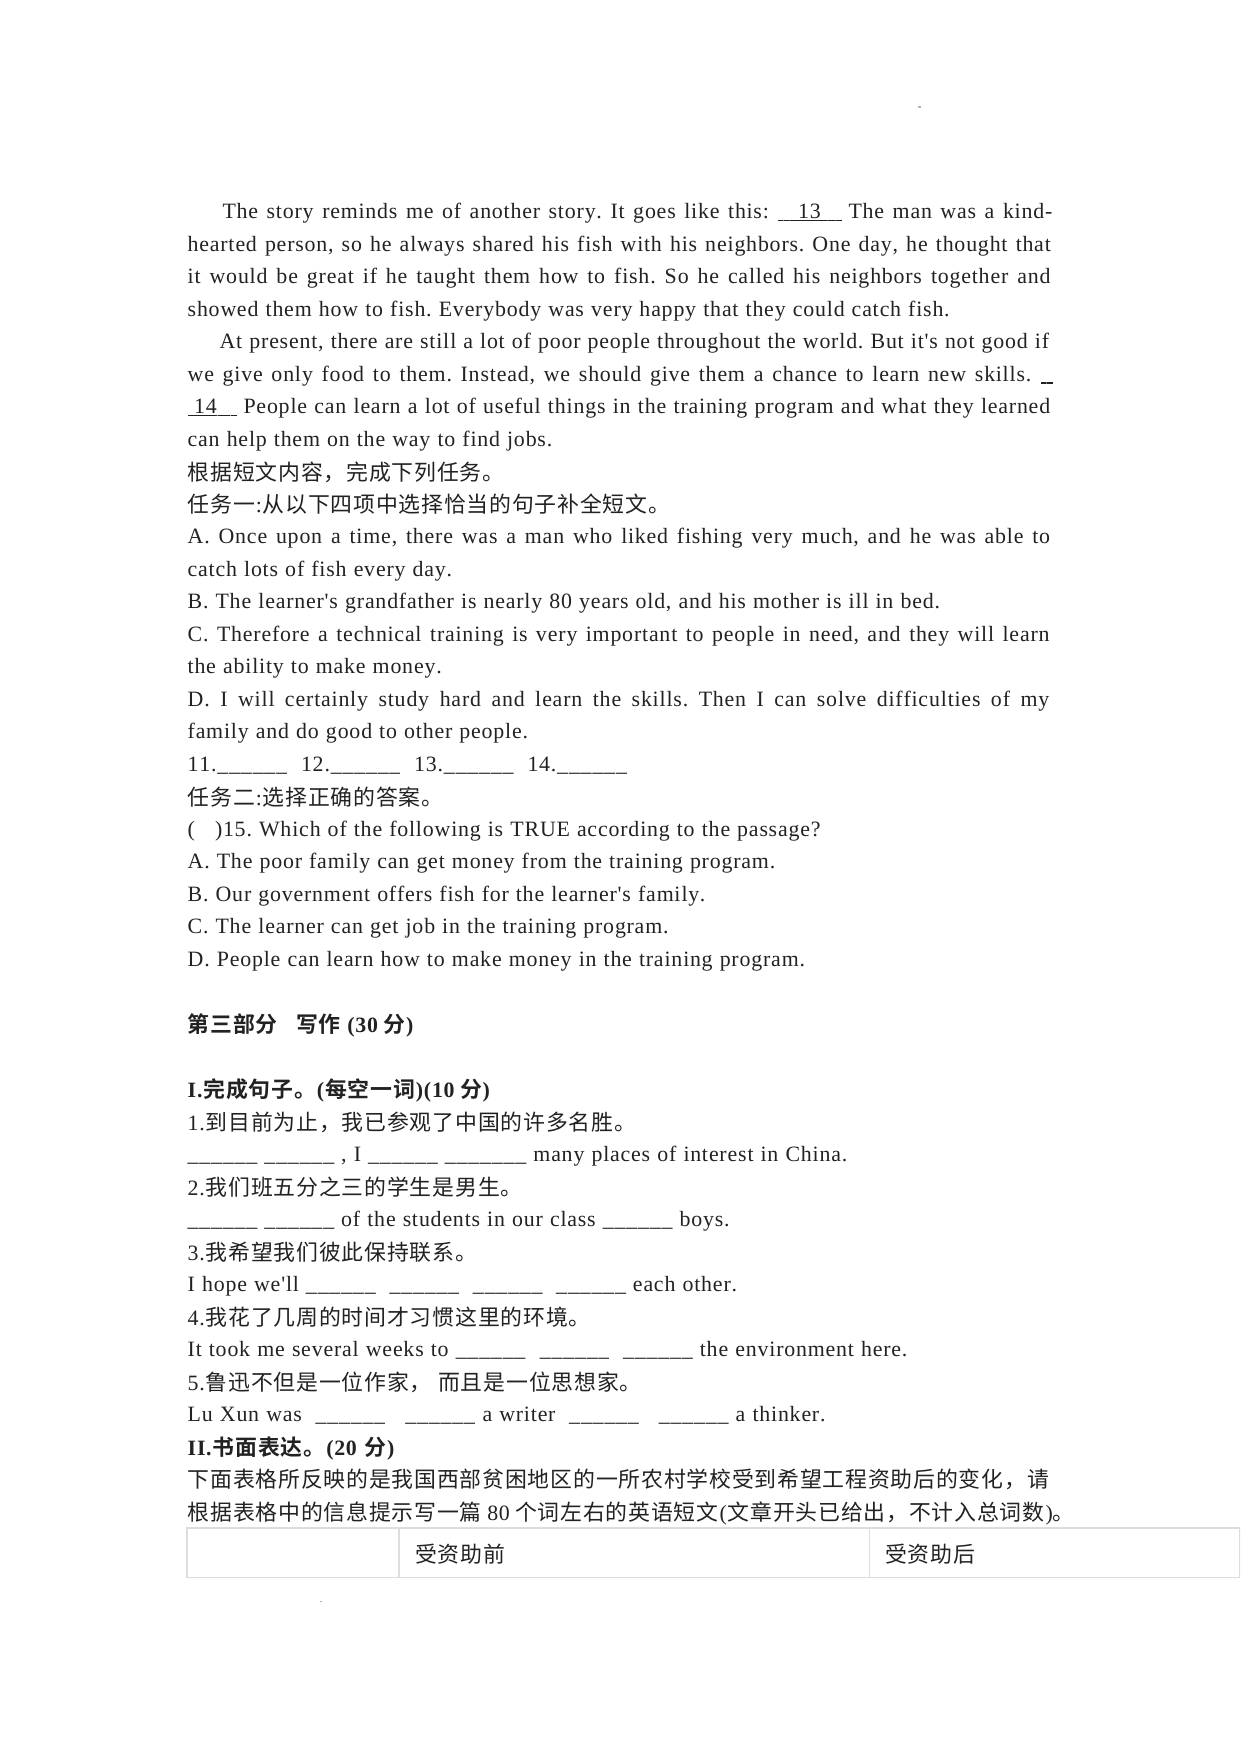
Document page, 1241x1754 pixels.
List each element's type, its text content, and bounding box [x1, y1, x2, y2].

text ( )15. Which of the following is TRUE according to the passage? [187, 812, 1053, 844]
text 下面表格所反映的是我国西部贫困地区的一所农村学校受到希望工程资助后的变化，请根据表格中的信息提示写一篇80个词左右的英语短文(文章开头已给出，不计入总词数)。 [187, 1462, 1053, 1527]
text I hope we'll ______ ______ ______ ______ each other. [187, 1267, 1053, 1299]
text 任务一:从以下四项中选择恰当的句子补全短文。 [187, 487, 1053, 519]
text II.书面表达。(20 分) [187, 1429, 1053, 1462]
text 5.鲁迅不但是一位作家， 而且是一位思想家。 [187, 1364, 1053, 1397]
text D. I will certainly study hard and learn the skills. Then I can solve difficulties of my family and do good to other people. [187, 682, 1053, 747]
text B. The learner's grandfather is nearly 80 years old, and his mother is ill in bed. [187, 584, 1053, 617]
text A. The poor family can get money from the training program. [187, 844, 1053, 877]
text D. People can learn how to make money in the training program. [187, 942, 1053, 974]
text It took me several weeks to ______ ______ ______ the environment here. [187, 1332, 1053, 1364]
text 4.我花了几周的时间才习惯这里的环境。 [187, 1299, 1053, 1332]
text A. Once upon a time, there was a man who liked fishing very much, and he was able to catch lots of fish every day. [187, 519, 1053, 542]
table_header 受资助前 [400, 1529, 869, 1577]
text ______ ______ , I ______ _______ many places of interest in China. [187, 1137, 1053, 1169]
text 3.我希望我们彼此保持联系。 [187, 1234, 1053, 1267]
text 1.到目前为止，我已参观了中国的许多名胜。 [187, 1104, 1053, 1137]
text At present, there are still a lot of poor people throughout the world. But it's not good if we give only food to them. Instead, we should give them a chance to learn new skills. 14 People can learn a lot of useful things in the training program and what they learned can help them on the way to find jobs. [187, 372, 1053, 454]
text At present, there are still a lot of poor people throughout the world. But it's not good if we give only food to them. Instead, we should give them a chance to learn new skills. 14 People can learn a lot of useful things in the training program and what they learned can help them on the way to find jobs. [187, 324, 1053, 371]
text The story reminds me of another story. It goes like this: 13 The man was a kind-hearted person, so he always shared his fish with his neighbors. One day, he thought that it would be great if he taught them how to fish. So he called his neighbors together and showed them how to fish. Everybody was very happy that they could catch fish. [187, 194, 1053, 324]
text B. Our government offers fish for the learner's family. [187, 877, 1053, 909]
text 任务二:选择正确的答案。 [187, 779, 1053, 812]
text 11.______ 12.______ 13.______ 14.______ [187, 747, 1053, 779]
text 根据短文内容，完成下列任务。 [187, 454, 1053, 487]
text Lu Xun was ______ ______ a writer ______ ______ a thinker. [187, 1397, 1053, 1429]
text C. The learner can get job in the training program. [187, 909, 1053, 942]
text A. Once upon a time, there was a man who liked fishing very much, and he was able to catch lots of fish every day. [187, 543, 1053, 584]
text 2.我们班五分之三的学生是男生。 [187, 1169, 1053, 1202]
text C. Therefore a technical training is very important to people in need, and they will learn the ability to make money. [187, 617, 1053, 682]
table_header 受资助后 [870, 1529, 1239, 1577]
text 第三部分 写作 (30分) [187, 1007, 1053, 1039]
table_header [188, 1529, 398, 1577]
text I.完成句子。(每空一词)(10分) [187, 1072, 1053, 1104]
text ______ ______ of the students in our class ______ boys. [187, 1202, 1053, 1234]
